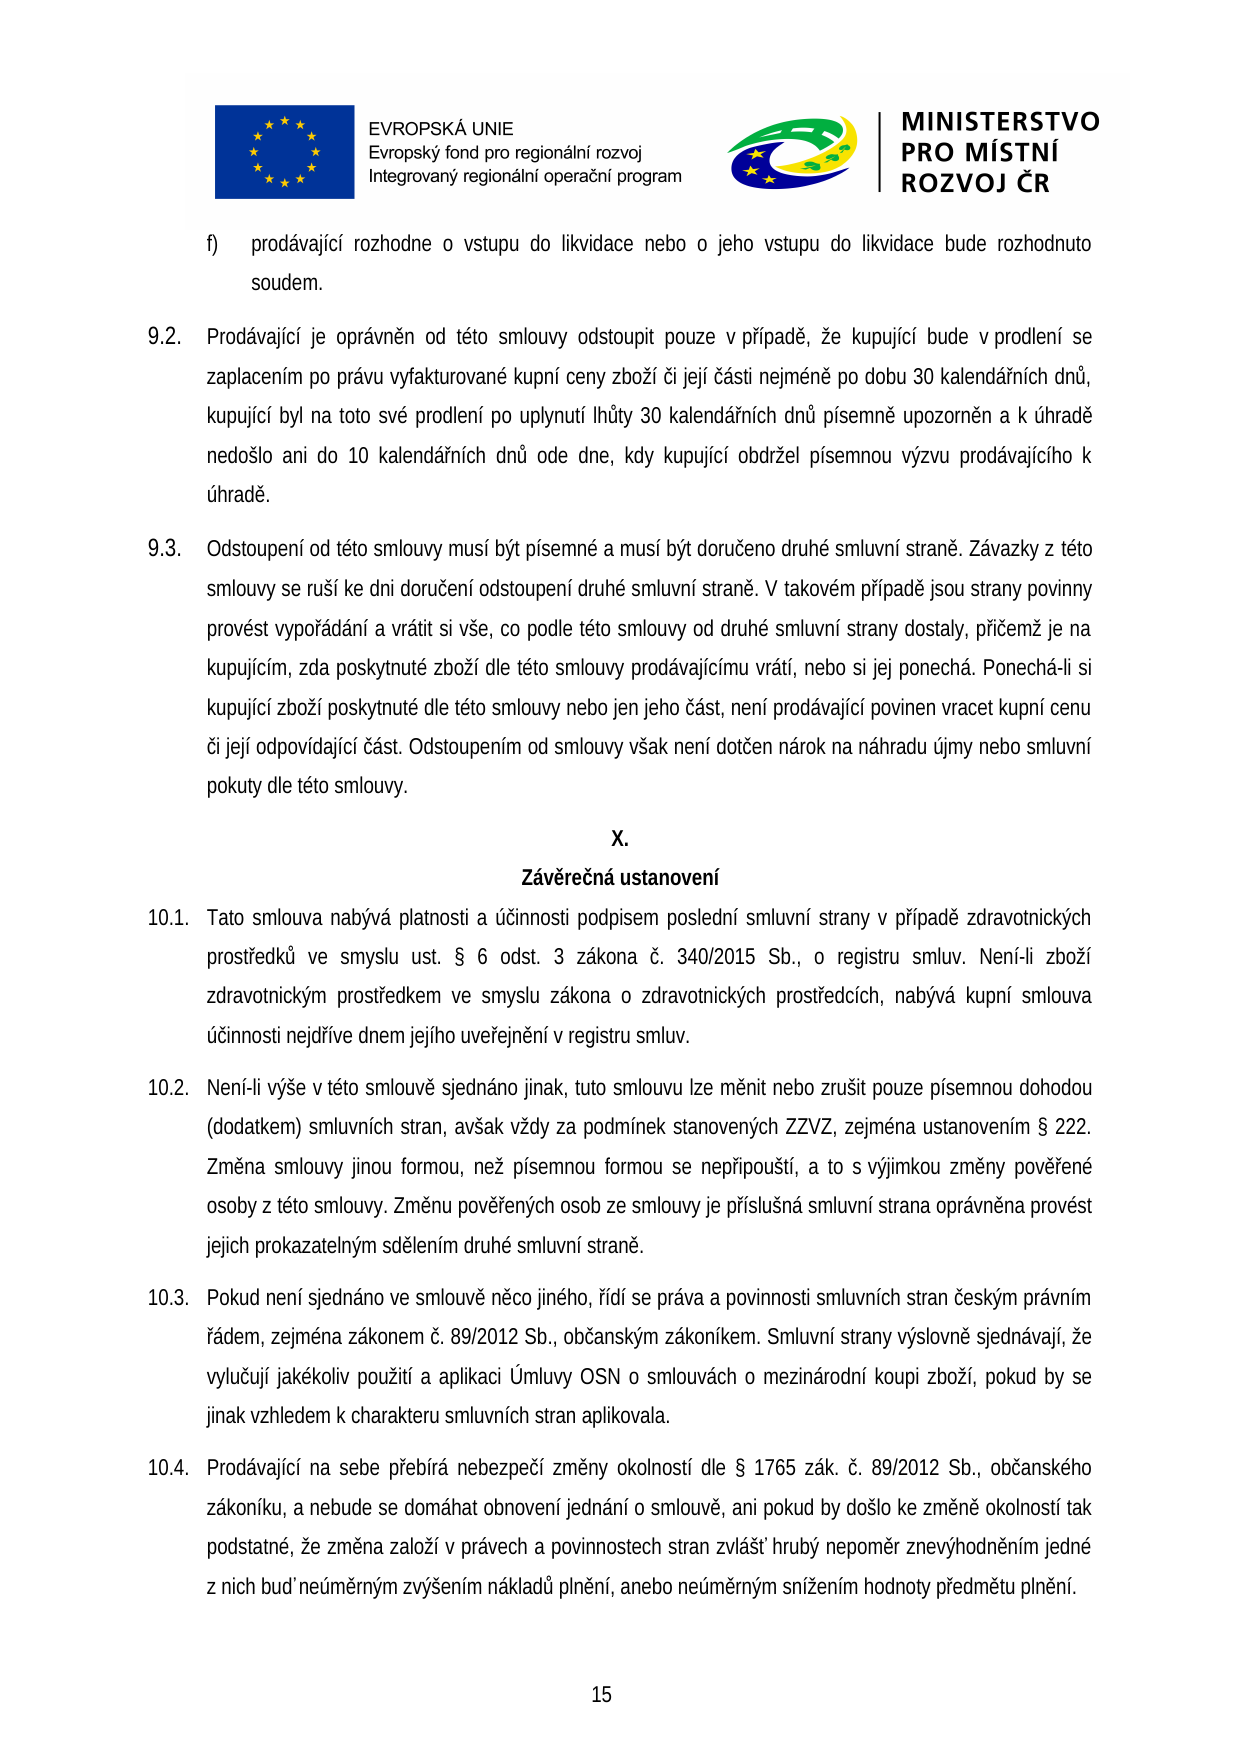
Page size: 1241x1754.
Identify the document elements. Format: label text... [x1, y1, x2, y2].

list Prodávající na sebe přebírá nebezpečí změny okolností dle § 1765 zák. č. 89/2012 Sb., občanského zákoníku, a nebude se domáhat obnovení jednání o smlouvě, ani pokud by došlo ke změně okolností tak podstatné, že změna založí v právech a povinnostech stran zvlášť hrubý nepoměr znevýhodněním jedné z nich buď neúměrným zvýšením nákladů plnění, anebo neúměrným snížením hodnoty předmětu plnění. [148, 1454, 1093, 1599]
list Odstoupení od této smlouvy musí být písemné a musí být doručeno druhé smluvní straně. Závazky z této smlouvy se ruší ke dni doručení odstoupení druhé smluvní straně. V takovém případě jsou strany povinny provést vypořádání a vrátit si vše, co podle této smlouvy od druhé smluvní strany dostaly, přičemž je na kupujícím, zda poskytnuté zboží dle této smlouvy prodávajícímu vrátí, nebo si jej ponechá. Ponechá-li si kupující zboží poskytnuté dle této smlouvy nebo jen jeho část, není prodávající povinen vracet kupní cenu či její odpovídající část. Odstoupením od smlouvy však není dotčen nárok na náhradu újmy nebo smluvní pokuty dle této smlouvy. [148, 533, 1093, 799]
list Pokud není sjednáno ve smlouvě něco jiného, řídí se práva a povinnosti smluvních stran českým právním řádem, zejména zákonem č. 89/2012 Sb., občanským zákoníkem. Smluvní strany výslovně sjednávají, že vylučují jakékoliv použití a aplikaci Úmluvy OSN o smlouvách o mezinárodní koupi zboží, pokud by se jinak vzhledem k charakteru smluvních stran aplikovala. [148, 1284, 1093, 1428]
picture [184, 73, 1130, 230]
subtitle Závěrečná ustanovení [148, 864, 1093, 890]
list Tato smlouva nabývá platnosti a účinnosti podpisem poslední smluvní strany v případě zdravotnických prostředků ve smyslu ust. § 6 odst. 3 zákona č. 340/2015 Sb., o registru smluv. Není-li zboží zdravotnickým prostředkem ve smyslu zákona o zdravotnických prostředcích, nabývá kupní smlouva účinnosti nejdříve dnem jejího uveřejnění v registru smluv. [148, 903, 1093, 1048]
list prodávající rozhodne o vstupu do likvidace nebo o jeho vstupu do likvidace bude rozhodnuto soudem. [207, 230, 1093, 296]
list Není-li výše v této smlouvě sjednáno jinak, tuto smlouvu lze měnit nebo zrušit pouze písemnou dohodou (dodatkem) smluvních stran, avšak vždy za podmínek stanovených ZZVZ, zejména ustanovením § 222. Změna smlouvy jinou formou, než písemnou formou se nepřipouští, a to s výjimkou změny pověřené osoby z této smlouvy. Změnu pověřených osob ze smlouvy je příslušná smluvní strana oprávněna provést jejich prokazatelným sdělením druhé smluvní straně. [148, 1074, 1093, 1258]
list X. [148, 824, 1093, 851]
list Prodávající je oprávněn od této smlouvy odstoupit pouze v případě, že kupující bude v prodlení se zaplacením po právu vyfakturované kupní ceny zboží či její části nejméně po dobu 30 kalendářních dnů, kupující byl na toto své prodlení po uplynutí lhůty 30 kalendářních dnů písemně upozorněn a k úhradě nedošlo ani do 10 kalendářních dnů ode dne, kdy kupující obdržel písemnou výzvu prodávajícího k úhradě. [148, 321, 1093, 508]
